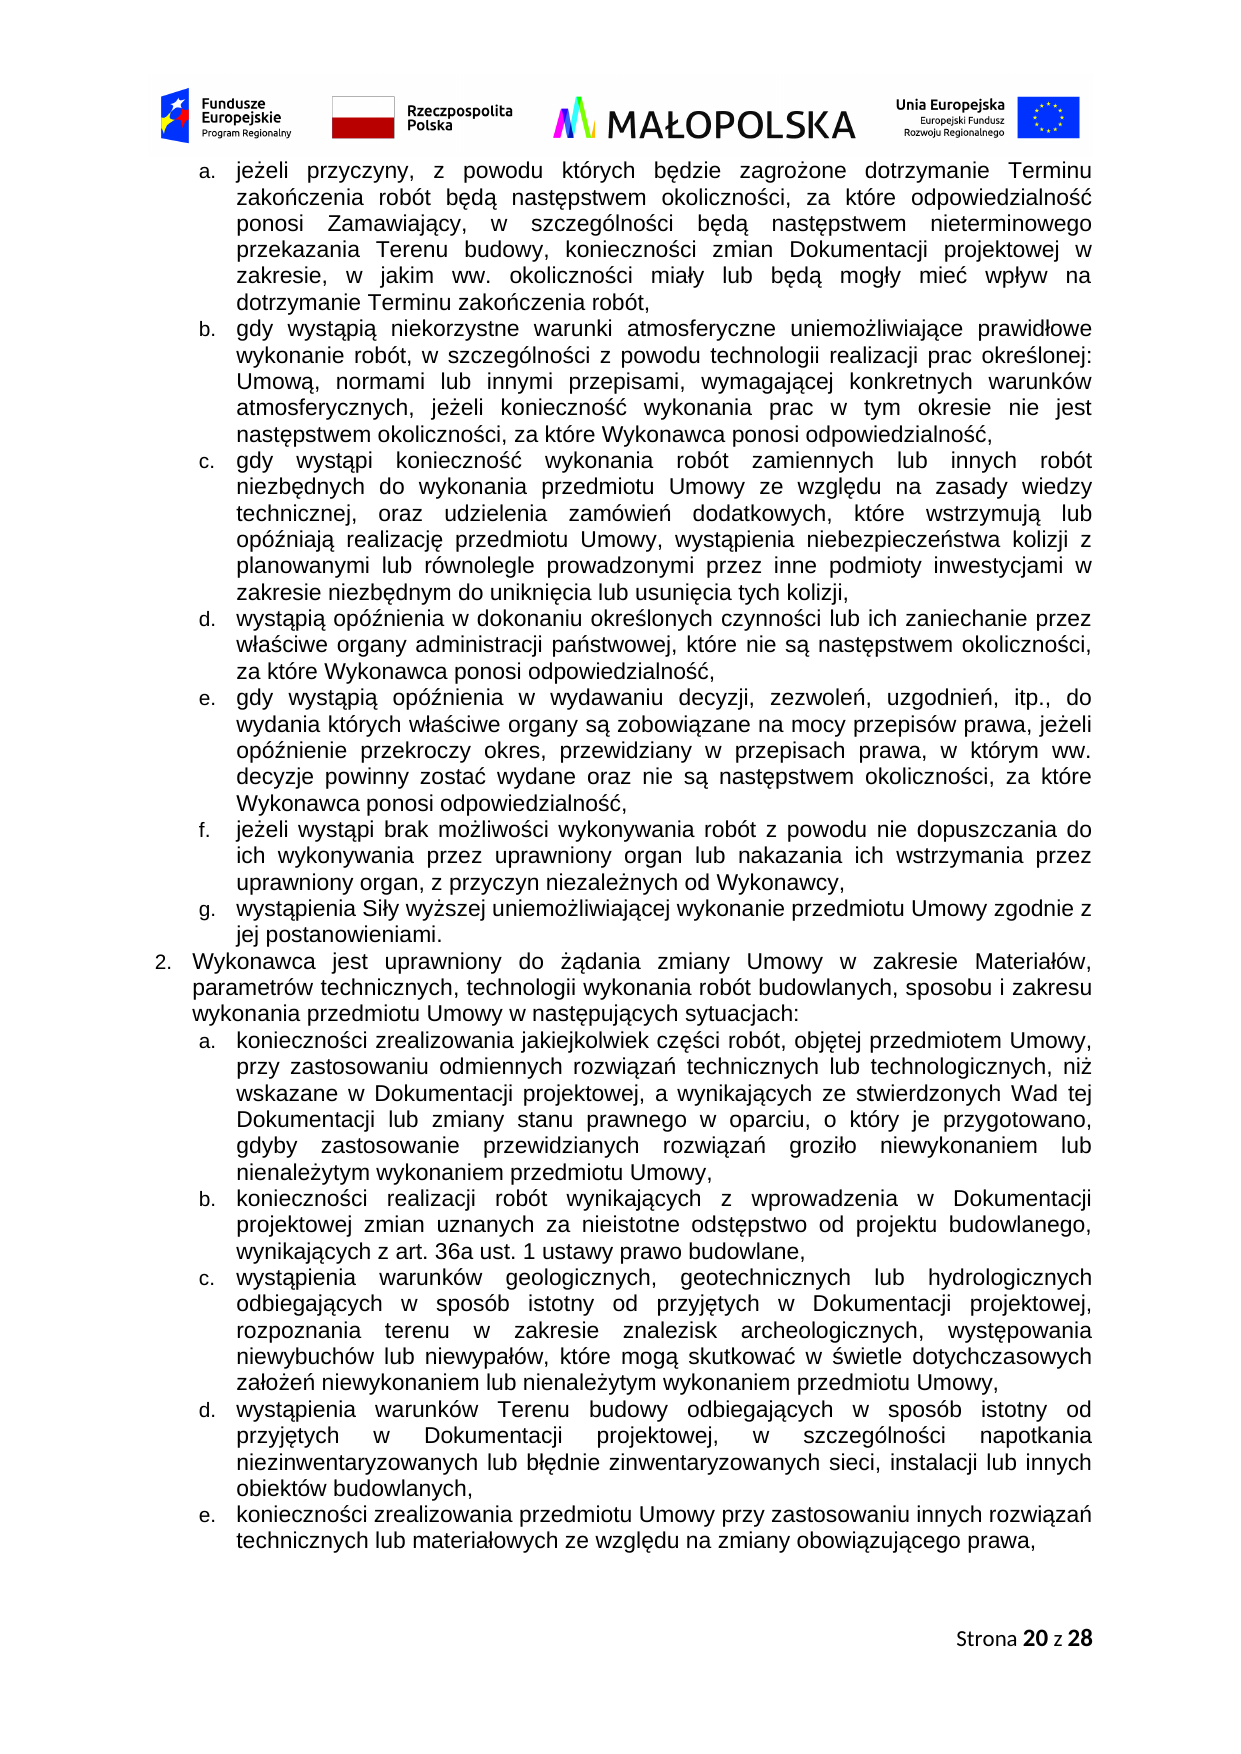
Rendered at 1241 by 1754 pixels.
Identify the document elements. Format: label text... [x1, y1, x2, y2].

list konieczności zrealizowania przedmiotu Umowy przy zastosowaniu innych rozwiązań technicznych lub materiałowych ze względu na zmiany obowiązującego prawa, [199, 1501, 1093, 1554]
list gdy wystąpią niekorzystne warunki atmosferyczne uniemożliwiające prawidłowe wykonanie robót, w szczególności z powodu technologii realizacji prac określonej: Umową, normami lub innymi przepisami, wymagającej konkretnych warunków atmosferycznych, jeżeli konieczność wykonania prac w tym okresie nie jest następstwem okoliczności, za które Wykonawca ponosi odpowiedzialność, [199, 315, 1093, 447]
list wystąpienia warunków Terenu budowy odbiegających w sposób istotny od przyjętych w Dokumentacji projektowej, w szczególności napotkania niezinwentaryzowanych lub błędnie zinwentaryzowanych sieci, instalacji lub innych obiektów budowlanych, [199, 1396, 1093, 1501]
list wystąpią opóźnienia w dokonaniu określonych czynności lub ich zaniechanie przez właściwe organy administracji państwowej, które nie są następstwem okoliczności, za które Wykonawca ponosi odpowiedzialność, [199, 605, 1093, 684]
list gdy wystąpią opóźnienia w wydawaniu decyzji, zezwoleń, uzgodnień, itp., do wydania których właściwe organy są zobowiązane na mocy przepisów prawa, jeżeli opóźnienie przekroczy okres, przewidziany w przepisach prawa, w którym ww. decyzje powinny zostać wydane oraz nie są następstwem okoliczności, za które Wykonawca ponosi odpowiedzialność, [199, 684, 1093, 816]
list konieczności zrealizowania jakiejkolwiek części robót, objętej przedmiotem Umowy, przy zastosowaniu odmiennych rozwiązań technicznych lub technologicznych, niż wskazane w Dokumentacji projektowej, a wynikających ze stwierdzonych Wad tej Dokumentacji lub zmiany stanu prawnego w oparciu, o który je przygotowano, gdyby zastosowanie przewidzianych rozwiązań groziło niewykonaniem lub nienależytym wykonaniem przedmiotu Umowy, [199, 1027, 1093, 1185]
picture [147, 73, 1093, 157]
list Wykonawca jest uprawniony do żądania zmiany Umowy w zakresie Materiałów, parametrów technicznych, technologii wykonania robót budowlanych, sposobu i zakresu wykonania przedmiotu Umowy w następujących sytuacjach: [154, 948, 1093, 1027]
list gdy wystąpi konieczność wykonania robót zamiennych lub innych robót niezbędnych do wykonania przedmiotu Umowy ze względu na zasady wiedzy technicznej, oraz udzielenia zamówień dodatkowych, które wstrzymują lub opóźniają realizację przedmiotu Umowy, wystąpienia niebezpieczeństwa kolizji z planowanymi lub równolegle prowadzonymi przez inne podmioty inwestycjami w zakresie niezbędnym do uniknięcia lub usunięcia tych kolizji, [199, 447, 1093, 605]
list jeżeli wystąpi brak możliwości wykonywania robót z powodu nie dopuszczania do ich wykonywania przez uprawniony organ lub nakazania ich wstrzymania przez uprawniony organ, z przyczyn niezależnych od Wykonawcy, [199, 816, 1093, 895]
list wystąpienia Siły wyższej uniemożliwiającej wykonanie przedmiotu Umowy zgodnie z jej postanowieniami. [199, 895, 1093, 948]
list jeżeli przyczyny, z powodu których będzie zagrożone dotrzymanie Terminu zakończenia robót będą następstwem okoliczności, za które odpowiedzialność ponosi Zamawiający, w szczególności będą następstwem nieterminowego przekazania Terenu budowy, konieczności zmian Dokumentacji projektowej w zakresie, w jakim ww. okoliczności miały lub będą mogły mieć wpływ na dotrzymanie Terminu zakończenia robót, [199, 157, 1093, 315]
list konieczności realizacji robót wynikających z wprowadzenia w Dokumentacji projektowej zmian uznanych za nieistotne odstępstwo od projektu budowlanego, wynikających z art. 36a ust. 1 ustawy prawo budowlane, [199, 1185, 1093, 1264]
list wystąpienia warunków geologicznych, geotechnicznych lub hydrologicznych odbiegających w sposób istotny od przyjętych w Dokumentacji projektowej, rozpoznania terenu w zakresie znalezisk archeologicznych, występowania niewybuchów lub niewypałów, które mogą skutkować w świetle dotychczasowych założeń niewykonaniem lub nienależytym wykonaniem przedmiotu Umowy, [199, 1264, 1093, 1396]
